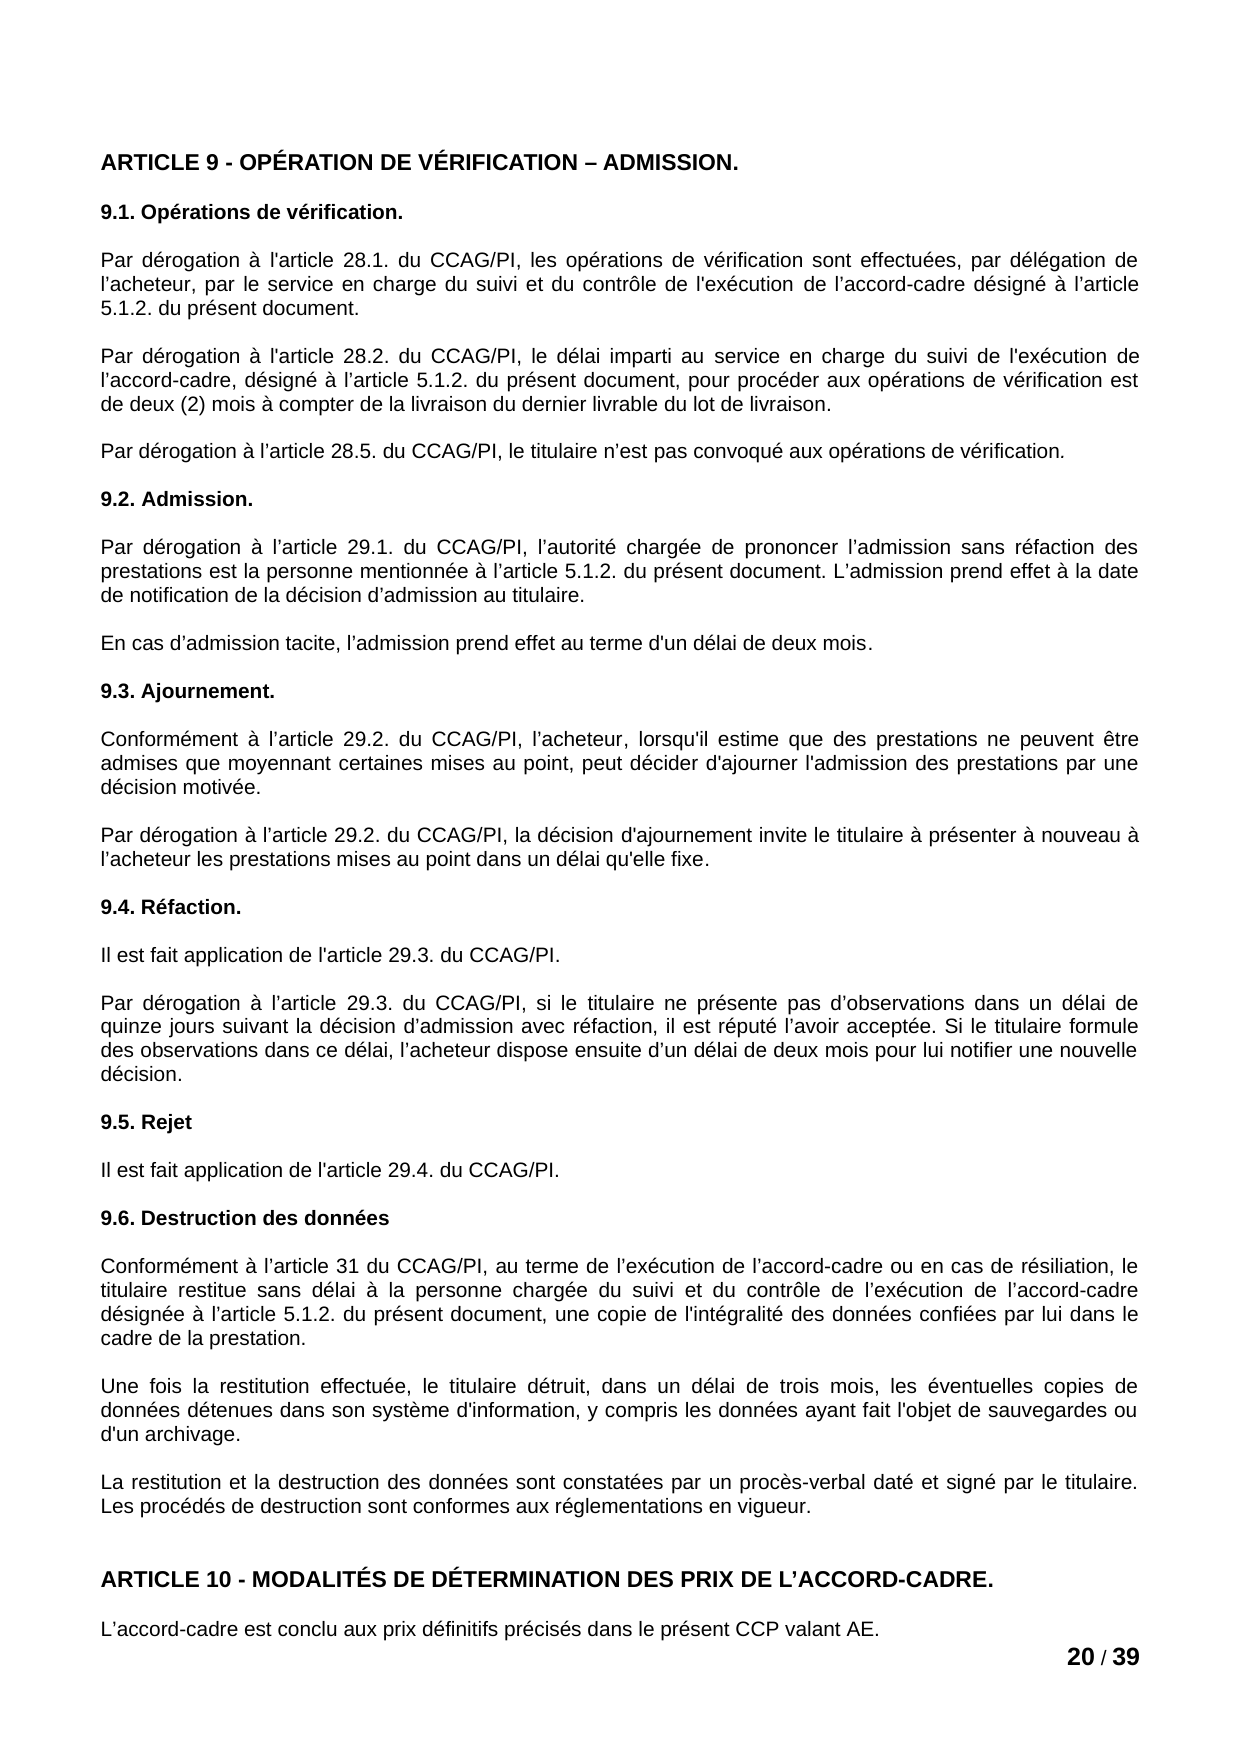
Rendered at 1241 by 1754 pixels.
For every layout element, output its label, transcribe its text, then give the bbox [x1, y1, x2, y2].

subtitle 9.4. Réfaction. [100, 894, 1140, 918]
subtitle ARTICLE 9 - OPÉRATION DE VÉRIFICATION – ADMISSION. [100, 149, 1140, 176]
text L’accord-cadre est conclu aux prix définitifs précisés dans le présent CCP valant AE. [100, 1617, 1140, 1641]
text Par dérogation à l’article 29.2. du CCAG/PI, la décision d'ajournement invite le titulaire à présenter à nouveau à l’acheteur les prestations mises au point dans un délai qu'elle fixe. [100, 823, 1140, 871]
subtitle 9.2. Admission. [100, 487, 1140, 511]
subtitle 9.1. Opérations de vérification. [100, 200, 1140, 224]
text Il est fait application de l'article 29.4. du CCAG/PI. [100, 1158, 1140, 1182]
subtitle ARTICLE 10 - MODALITÉS DE DÉTERMINATION DES PRIX DE L’ACCORD-CADRE. [100, 1566, 1140, 1593]
text Par dérogation à l’article 28.5. du CCAG/PI, le titulaire n’est pas convoqué aux opérations de vérification. [100, 439, 1140, 463]
subtitle 9.3. Ajournement. [100, 679, 1140, 703]
text La restitution et la destruction des données sont constatées par un procès-verbal daté et signé par le titulaire. Les procédés de destruction sont conformes aux réglementations en vigueur. [100, 1469, 1140, 1517]
text Par dérogation à l’article 29.3. du CCAG/PI, si le titulaire ne présente pas d’observations dans un délai de quinze jours suivant la décision d’admission avec réfaction, il est réputé l’avoir acceptée. Si le titulaire formule des observations dans ce délai, l’acheteur dispose ensuite d’un délai de deux mois pour lui notifier une nouvelle décision. [100, 990, 1140, 1086]
text Par dérogation à l’article 29.1. du CCAG/PI, l’autorité chargée de prononcer l’admission sans réfaction des prestations est la personne mentionnée à l’article 5.1.2. du présent document. L’admission prend effet à la date de notification de la décision d’admission au titulaire. [100, 535, 1140, 607]
text Une fois la restitution effectuée, le titulaire détruit, dans un délai de trois mois, les éventuelles copies de données détenues dans son système d'information, y compris les données ayant fait l'objet de sauvegardes ou d'un archivage. [100, 1374, 1140, 1446]
text Par dérogation à l'article 28.1. du CCAG/PI, les opérations de vérification sont effectuées, par délégation de l’acheteur, par le service en charge du suivi et du contrôle de l'exécution de l’accord-cadre désigné à l’article 5.1.2. du présent document. [100, 248, 1140, 319]
text Conformément à l’article 31 du CCAG/PI, au terme de l’exécution de l’accord-cadre ou en cas de résiliation, le titulaire restitue sans délai à la personne chargée du suivi et du contrôle de l’exécution de l’accord-cadre désignée à l’article 5.1.2. du présent document, une copie de l'intégralité des données confiées par lui dans le cadre de la prestation. [100, 1254, 1140, 1350]
subtitle 9.5. Rejet [100, 1110, 1140, 1134]
text 9.6. Destruction des données [100, 1206, 1140, 1230]
text Conformément à l’article 29.2. du CCAG/PI, l’acheteur, lorsqu'il estime que des prestations ne peuvent être admises que moyennant certaines mises au point, peut décider d'ajourner l'admission des prestations par une décision motivée. [100, 727, 1140, 799]
text Il est fait application de l'article 29.3. du CCAG/PI. [100, 942, 1140, 966]
text En cas d’admission tacite, l’admission prend effet au terme d'un délai de deux mois. [100, 631, 1140, 655]
text Par dérogation à l'article 28.2. du CCAG/PI, le délai imparti au service en charge du suivi de l'exécution de l’accord-cadre, désigné à l’article 5.1.2. du présent document, pour procéder aux opérations de vérification est de deux (2) mois à compter de la livraison du dernier livrable du lot de livraison. [100, 343, 1140, 415]
